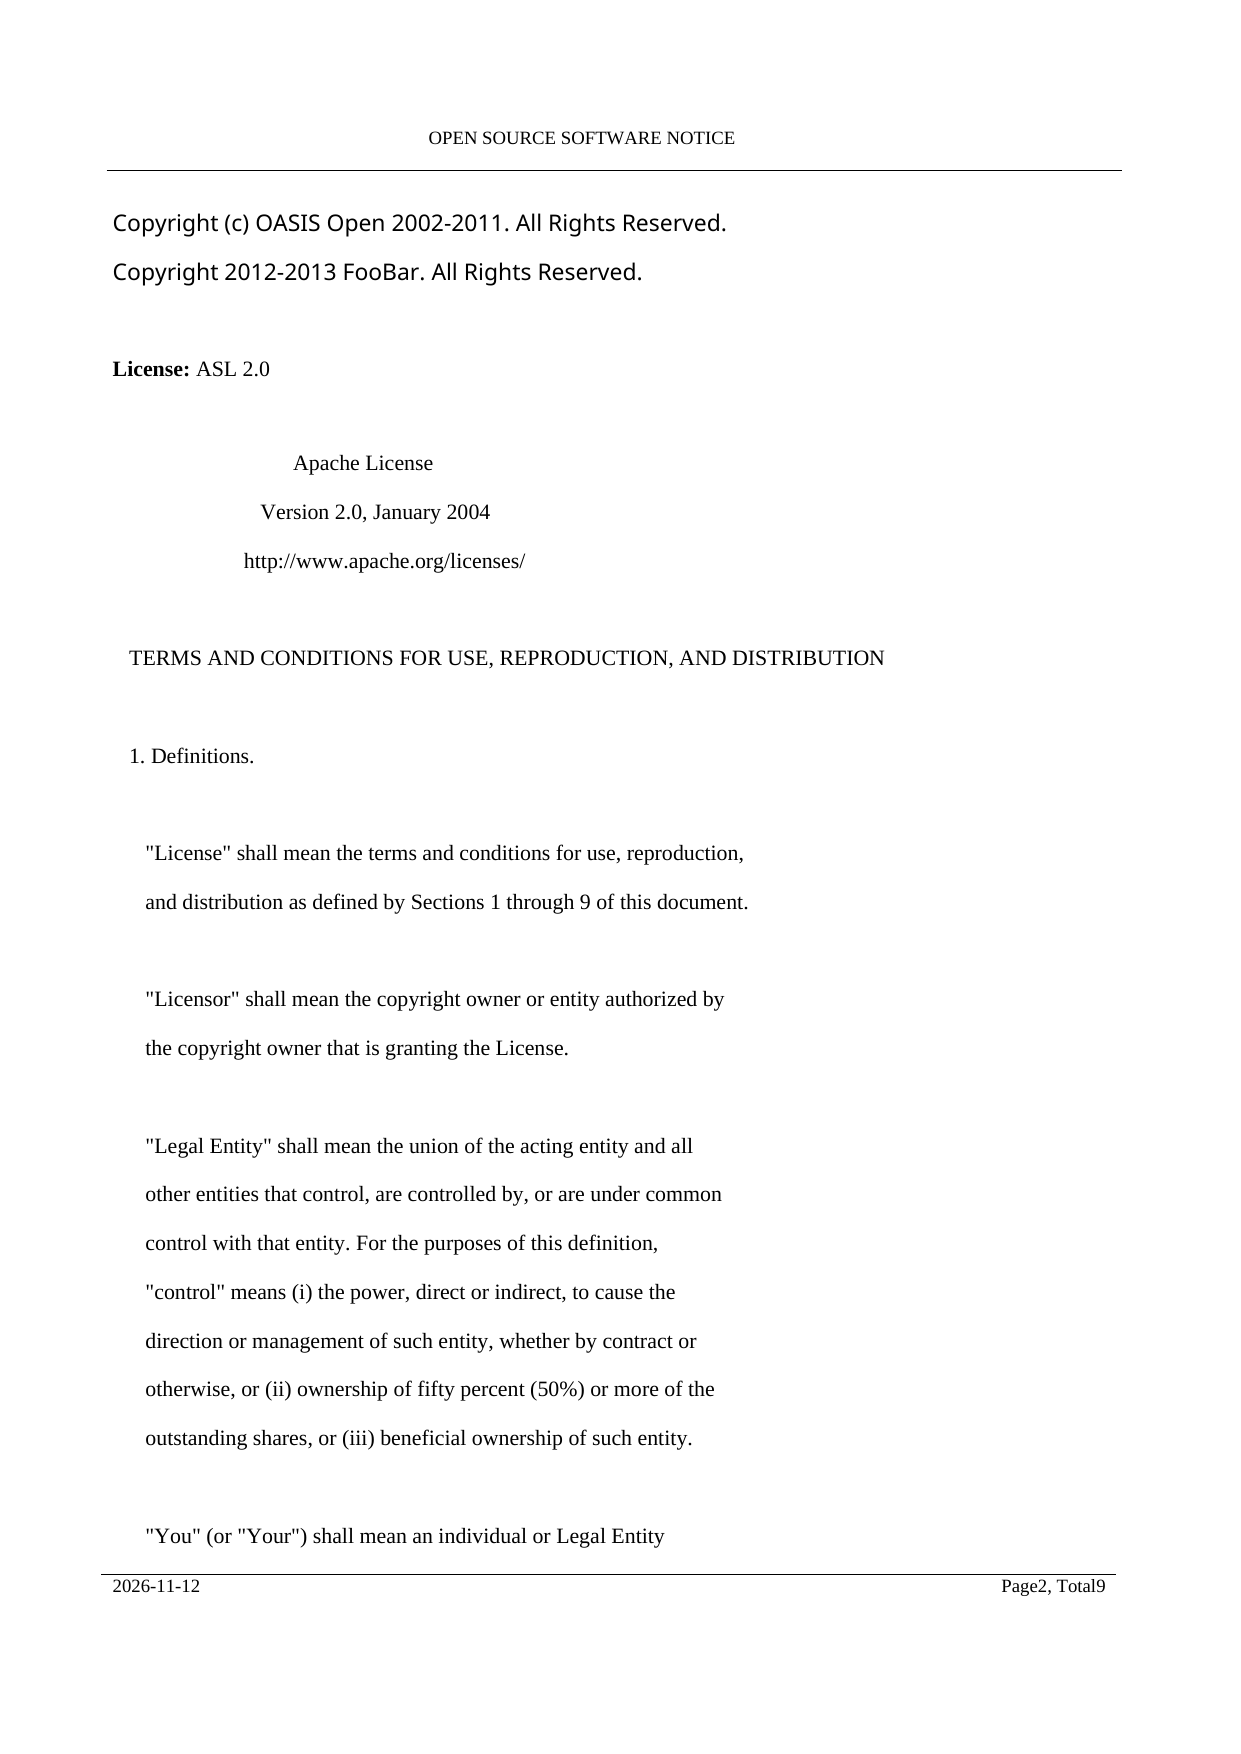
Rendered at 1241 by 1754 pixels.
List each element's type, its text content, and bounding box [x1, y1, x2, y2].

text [112, 206, 1128, 336]
text License: ASL 2.0 [112, 353, 1128, 385]
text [112, 398, 1128, 1551]
